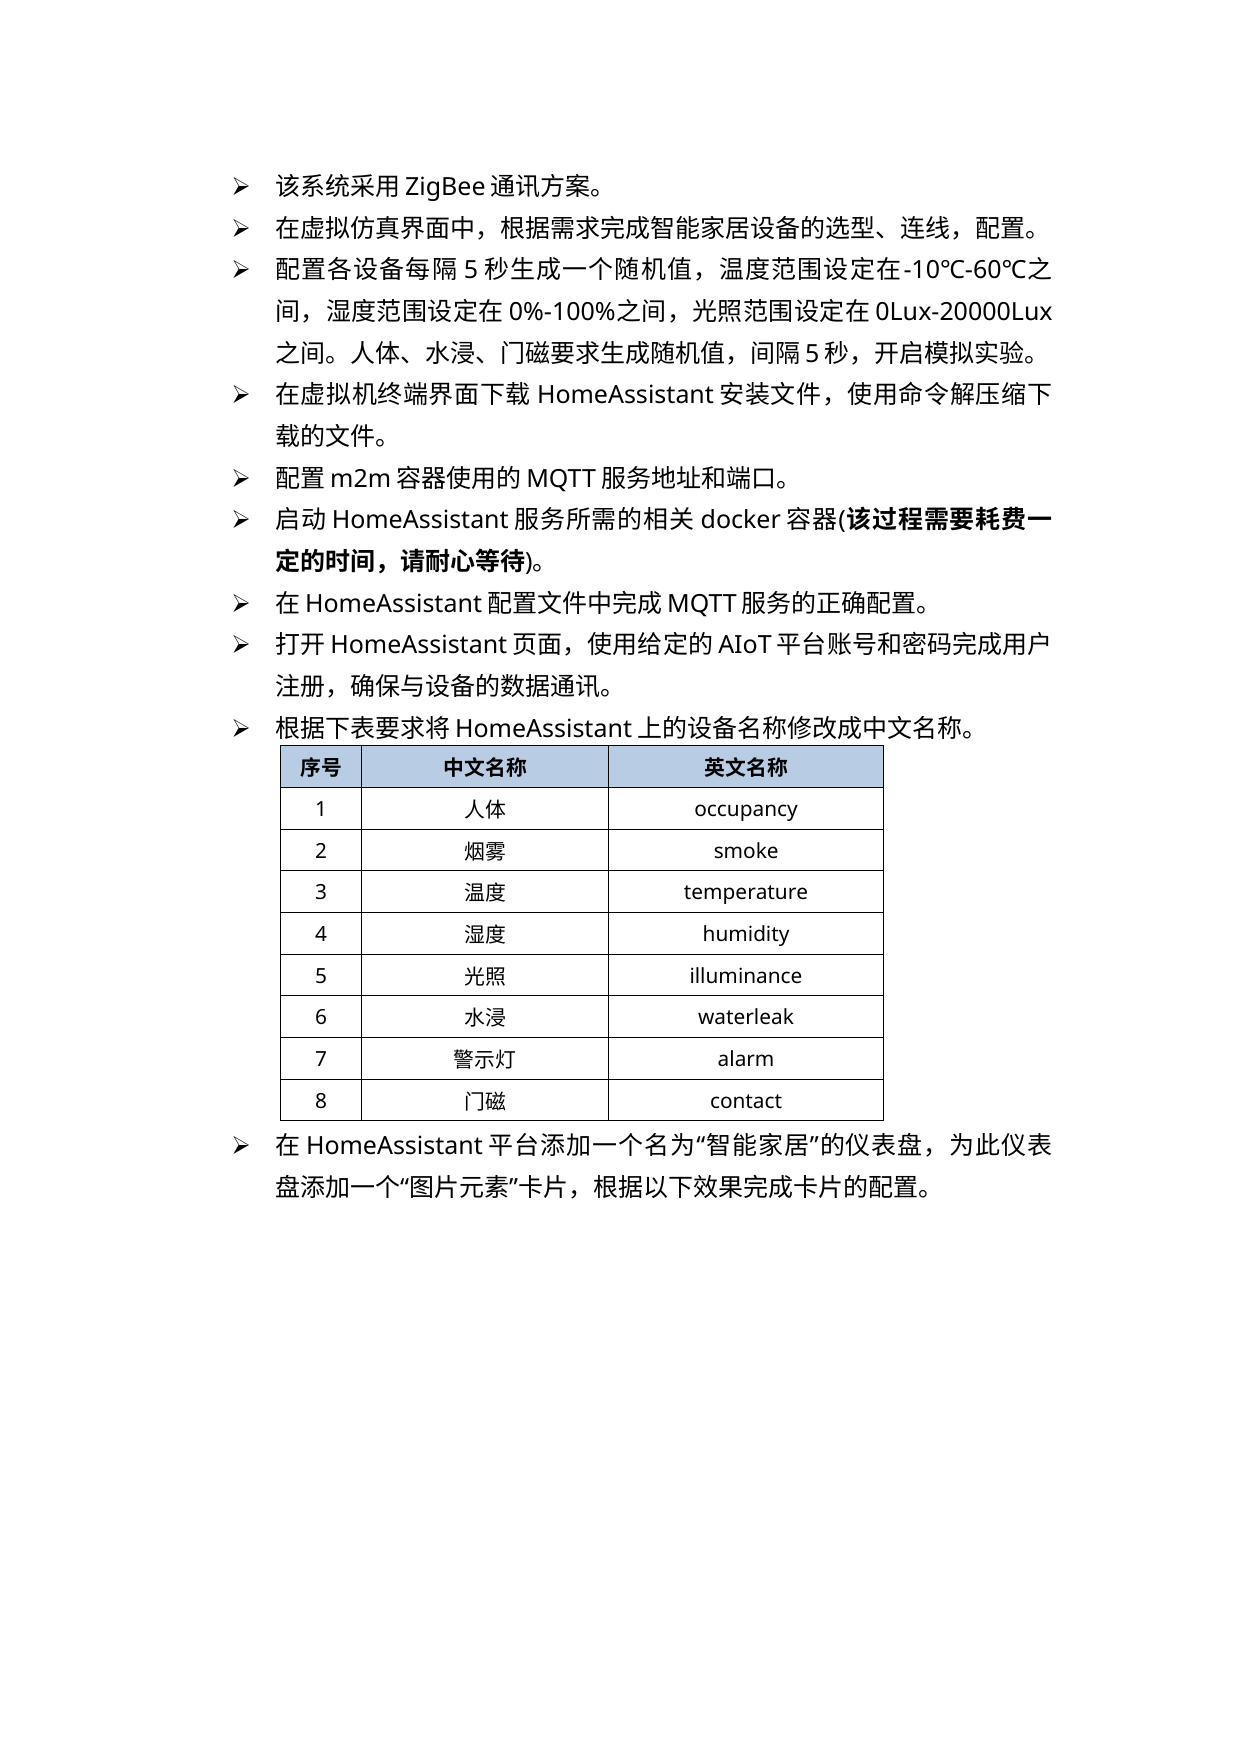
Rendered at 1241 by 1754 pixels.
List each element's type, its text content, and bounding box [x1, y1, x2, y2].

table_cell smoke [609, 830, 883, 870]
table_cell contact [609, 1080, 883, 1120]
list 在虚拟仿真界面中，根据需求完成智能家居设备的选型、连线，配置。 [231, 204, 1053, 245]
list 打开HomeAssistant页面，使用给定的AIoT平台账号和密码完成用户注册，确保与设备的数据通讯。 [231, 620, 1053, 704]
table_cell 3 [281, 871, 361, 912]
list 配置各设备每隔5秒生成一个随机值，温度范围设定在-10℃-60℃之间，湿度范围设定在0%-100%之间，光照范围设定在0Lux-20000Lux之间。人体、水浸、门磁要求生成随机值，间隔5秒，开启模拟实验。 [231, 245, 1053, 370]
table_cell 温度 [362, 871, 608, 912]
table_header 中文名称 [362, 746, 608, 787]
list 根据下表要求将HomeAssistant上的设备名称修改成中文名称。 [231, 704, 1053, 745]
table_header 英文名称 [609, 746, 883, 787]
table_cell humidity [609, 913, 883, 954]
list 该系统采用ZigBee通讯方案。 [231, 162, 1053, 204]
table_cell waterleak [609, 996, 883, 1037]
table_cell illuminance [609, 955, 883, 995]
table_cell 光照 [362, 955, 608, 995]
table_cell 7 [281, 1038, 361, 1079]
list 在虚拟机终端界面下载HomeAssistant安装文件，使用命令解压缩下载的文件。 [231, 370, 1053, 454]
list 在HomeAssistant平台添加一个名为“智能家居”的仪表盘，为此仪表盘添加一个“图片元素”卡片，根据以下效果完成卡片的配置。 [231, 1121, 1053, 1205]
table_cell 8 [281, 1080, 361, 1120]
table_cell 4 [281, 913, 361, 954]
list 启动HomeAssistant服务所需的相关docker容器(该过程需要耗费一定的时间，请耐心等待)。 [231, 495, 1053, 579]
table_cell 门磁 [362, 1080, 608, 1120]
list 在HomeAssistant配置文件中完成MQTT服务的正确配置。 [231, 579, 1053, 620]
table_cell 烟雾 [362, 830, 608, 870]
table_cell 6 [281, 996, 361, 1037]
table_cell 2 [281, 830, 361, 870]
table_cell 水浸 [362, 996, 608, 1037]
table_cell temperature [609, 871, 883, 912]
table_cell occupancy [609, 788, 883, 829]
table_cell 警示灯 [362, 1038, 608, 1079]
table_cell 人体 [362, 788, 608, 829]
list 配置m2m容器使用的MQTT服务地址和端口。 [231, 454, 1053, 495]
table_cell 1 [281, 788, 361, 829]
table_cell 5 [281, 955, 361, 995]
table_header 序号 [281, 746, 361, 787]
table_cell 湿度 [362, 913, 608, 954]
table_cell alarm [609, 1038, 883, 1079]
